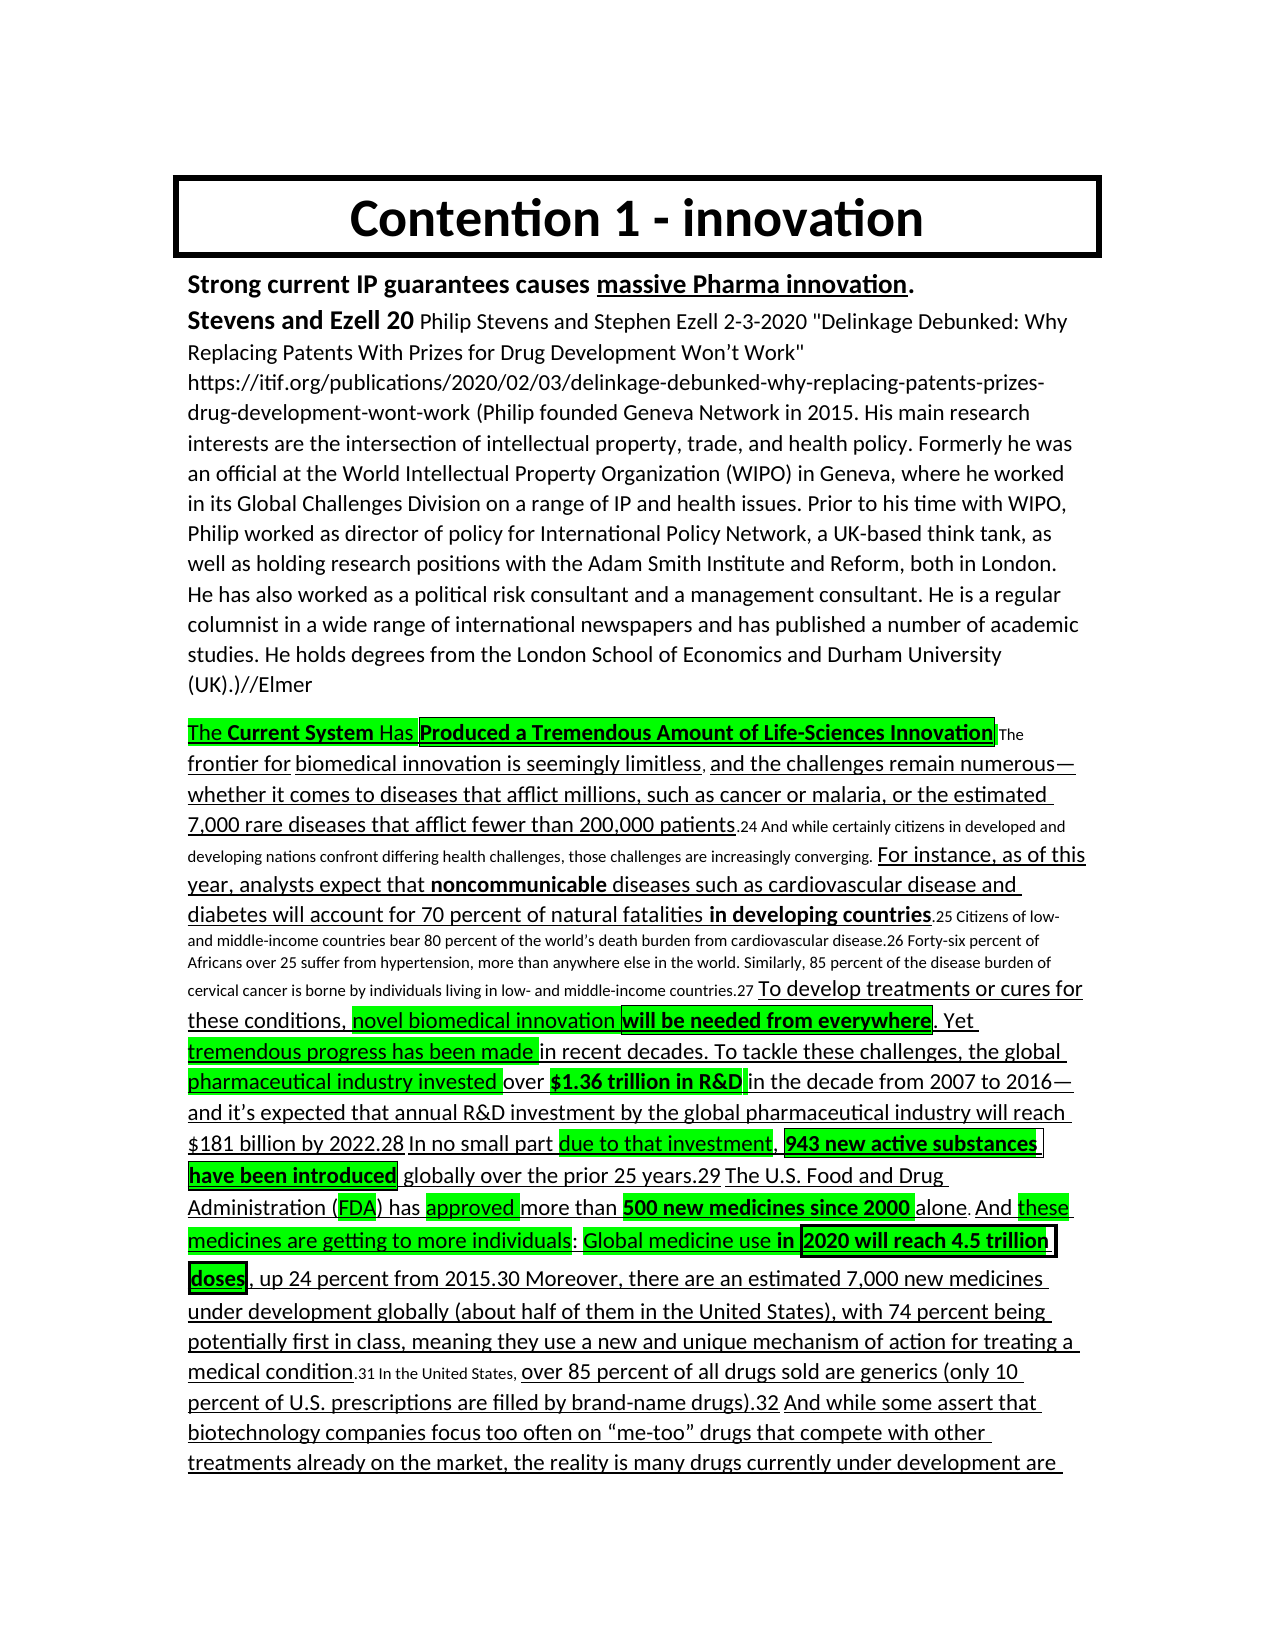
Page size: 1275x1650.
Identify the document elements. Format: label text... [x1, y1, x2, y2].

subtitle Contention 1 - innovation [179, 181, 1096, 252]
text Stevens and Ezell 20 Philip Stevens and Stephen Ezell 2-3-2020 "Delinkage Debunked: Why Replacing Patents With Prizes for Drug Development Won’t Work" https://itif.org/publications/2020/02/03/delinkage-debunked-why-replacing-patents-prizes-drug-development-wont-work (Philip founded Geneva Network in 2015. His main research interests are the intersection of intellectual property, trade, and health policy. Formerly he was an official at the World Intellectual Property Organization (WIPO) in Geneva, where he worked in its Global Challenges Division on a range of IP and health issues. Prior to his time with WIPO, Philip worked as director of policy for International Policy Network, a UK-based think tank, as well as holding research positions with the Adam Smith Institute and Reform, both in London. He has also worked as a political risk consultant and a management consultant. He is a regular columnist in a wide range of international newspapers and has published a number of academic studies. He holds degrees from the London School of Economics and Durham University (UK).)//Elmer [187, 303, 1087, 698]
subtitle Strong current IP guarantees causes massive Pharma innovation. [187, 267, 1087, 300]
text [187, 717, 1087, 1476]
